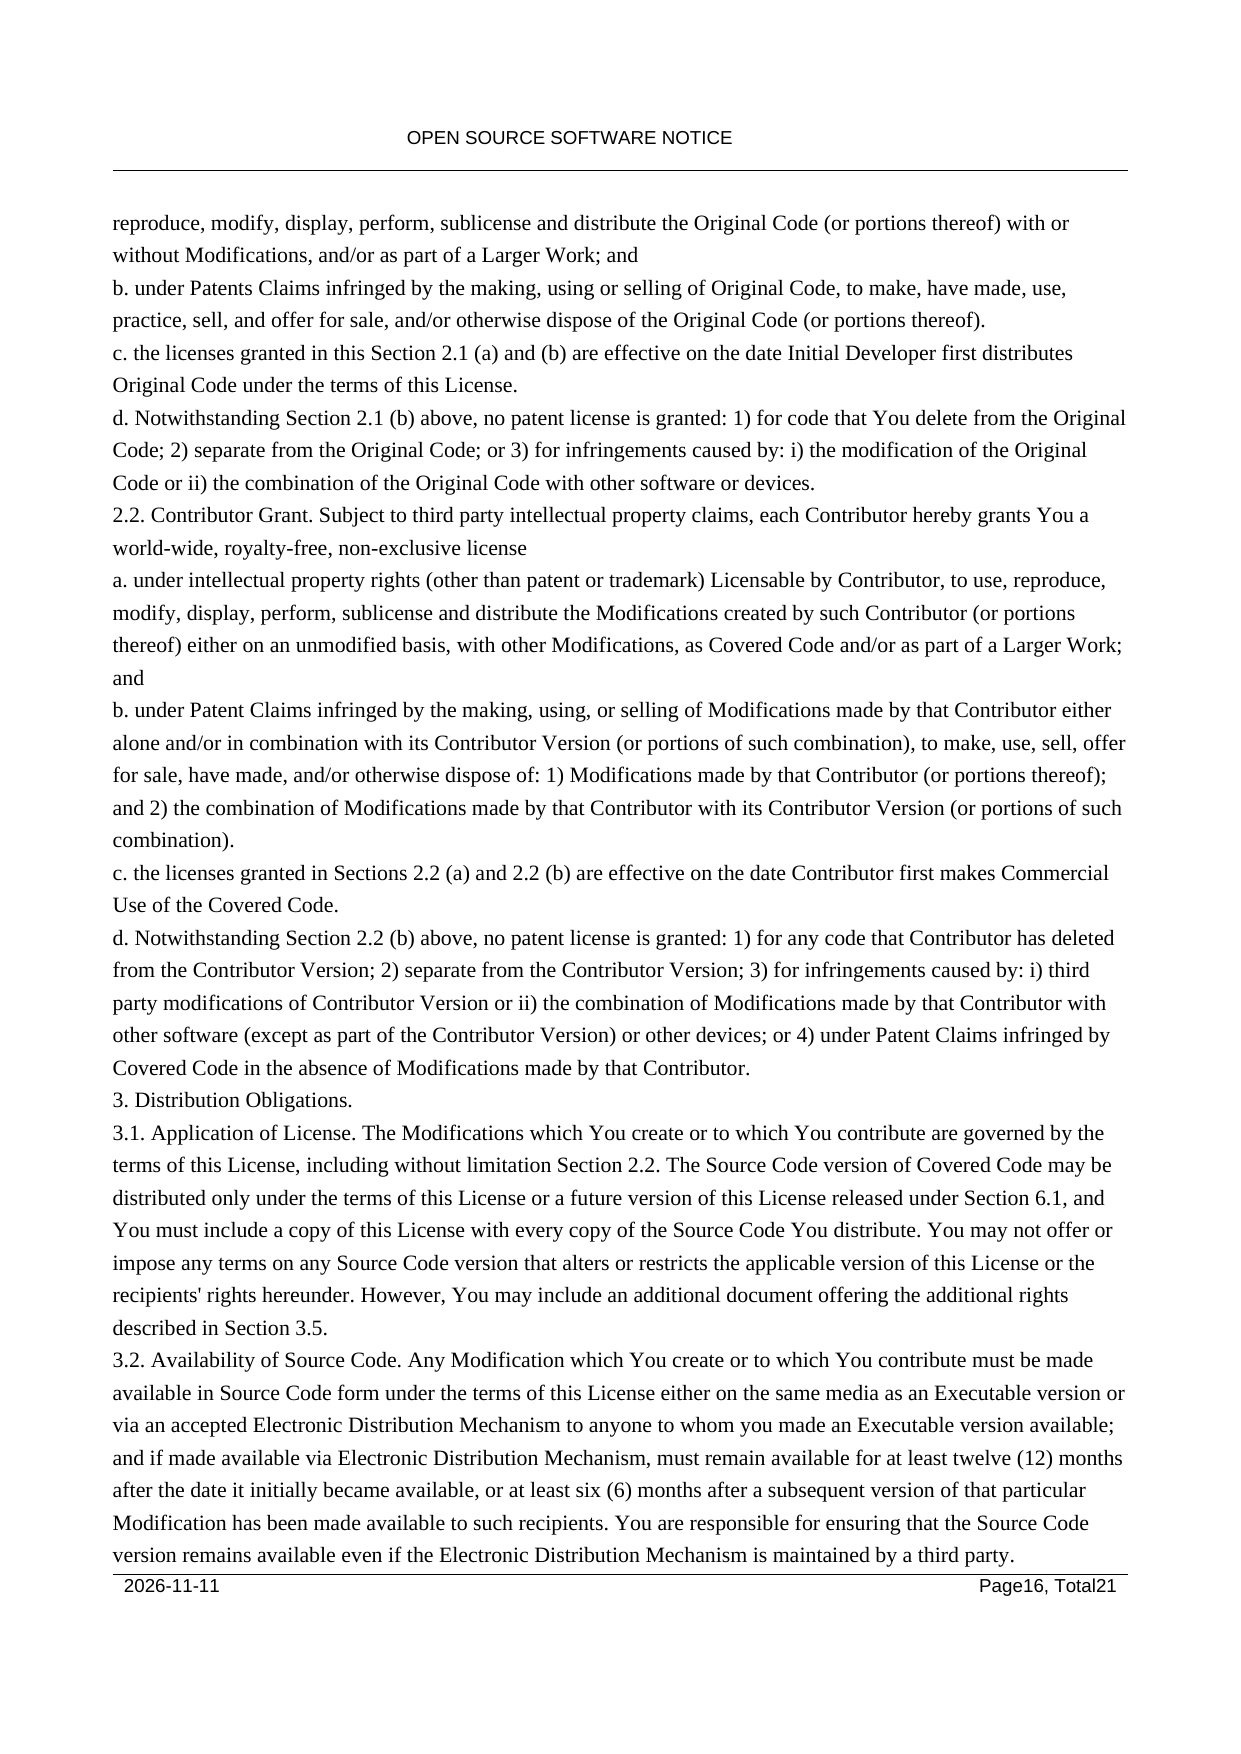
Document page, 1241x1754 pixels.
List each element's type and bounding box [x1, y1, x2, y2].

text [112, 206, 1128, 1571]
